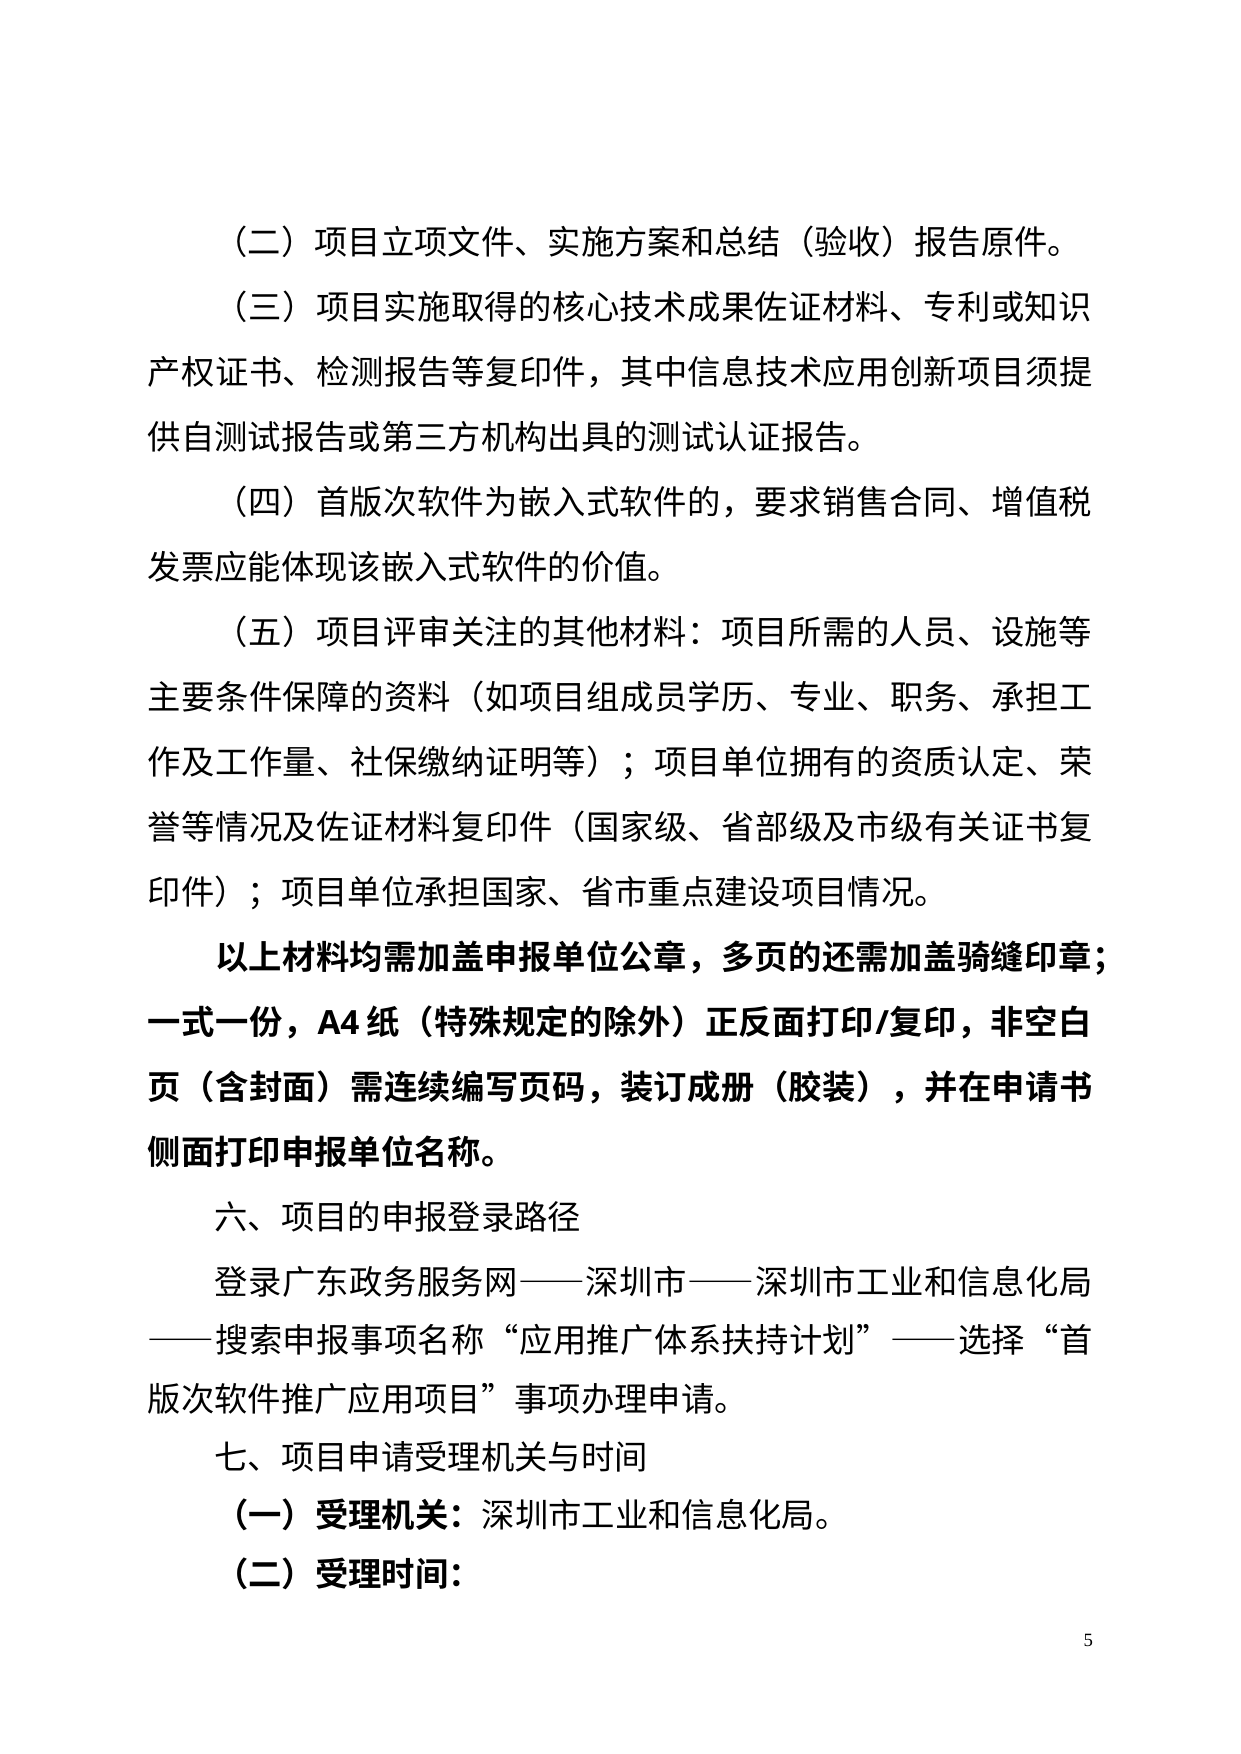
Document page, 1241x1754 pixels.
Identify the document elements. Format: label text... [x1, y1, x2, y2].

text 以上材料均需加盖申报单位公章，多页的还需加盖骑缝印章；一式一份，A4纸（特殊规定的除外）正反面打印/复印，非空白页（含封面）需连续编写页码，装订成册（胶装），并在申请书侧面打印申报单位名称。 [148, 923, 1092, 1183]
text （四）首版次软件为嵌入式软件的，要求销售合同、增值税发票应能体现该嵌入式软件的价值。 [148, 468, 1092, 598]
text 登录广东政务服务网——深圳市——深圳市工业和信息化局——搜索申报事项名称“应用推广体系扶持计划”——选择“首版次软件推广应用项目”事项办理申请。 [148, 1248, 1092, 1423]
text （五）项目评审关注的其他材料：项目所需的人员、设施等主要条件保障的资料（如项目组成员学历、专业、职务、承担工作及工作量、社保缴纳证明等）；项目单位拥有的资质认定、荣誉等情况及佐证材料复印件（国家级、省部级及市级有关证书复印件）；项目单位承担国家、省市重点建设项目情况。 [148, 598, 1092, 923]
text （三）项目实施取得的核心技术成果佐证材料、专利或知识产权证书、检测报告等复印件，其中信息技术应用创新项目须提供自测试报告或第三方机构出具的测试认证报告。 [148, 273, 1092, 468]
text （二）受理时间： [148, 1539, 1092, 1598]
text 六、项目的申报登录路径 [148, 1183, 1092, 1248]
text （二）项目立项文件、实施方案和总结（验收）报告原件。 [148, 208, 1092, 273]
text 七、项目申请受理机关与时间 [148, 1423, 1092, 1481]
text （一）受理机关：深圳市工业和信息化局。 [148, 1481, 1092, 1539]
